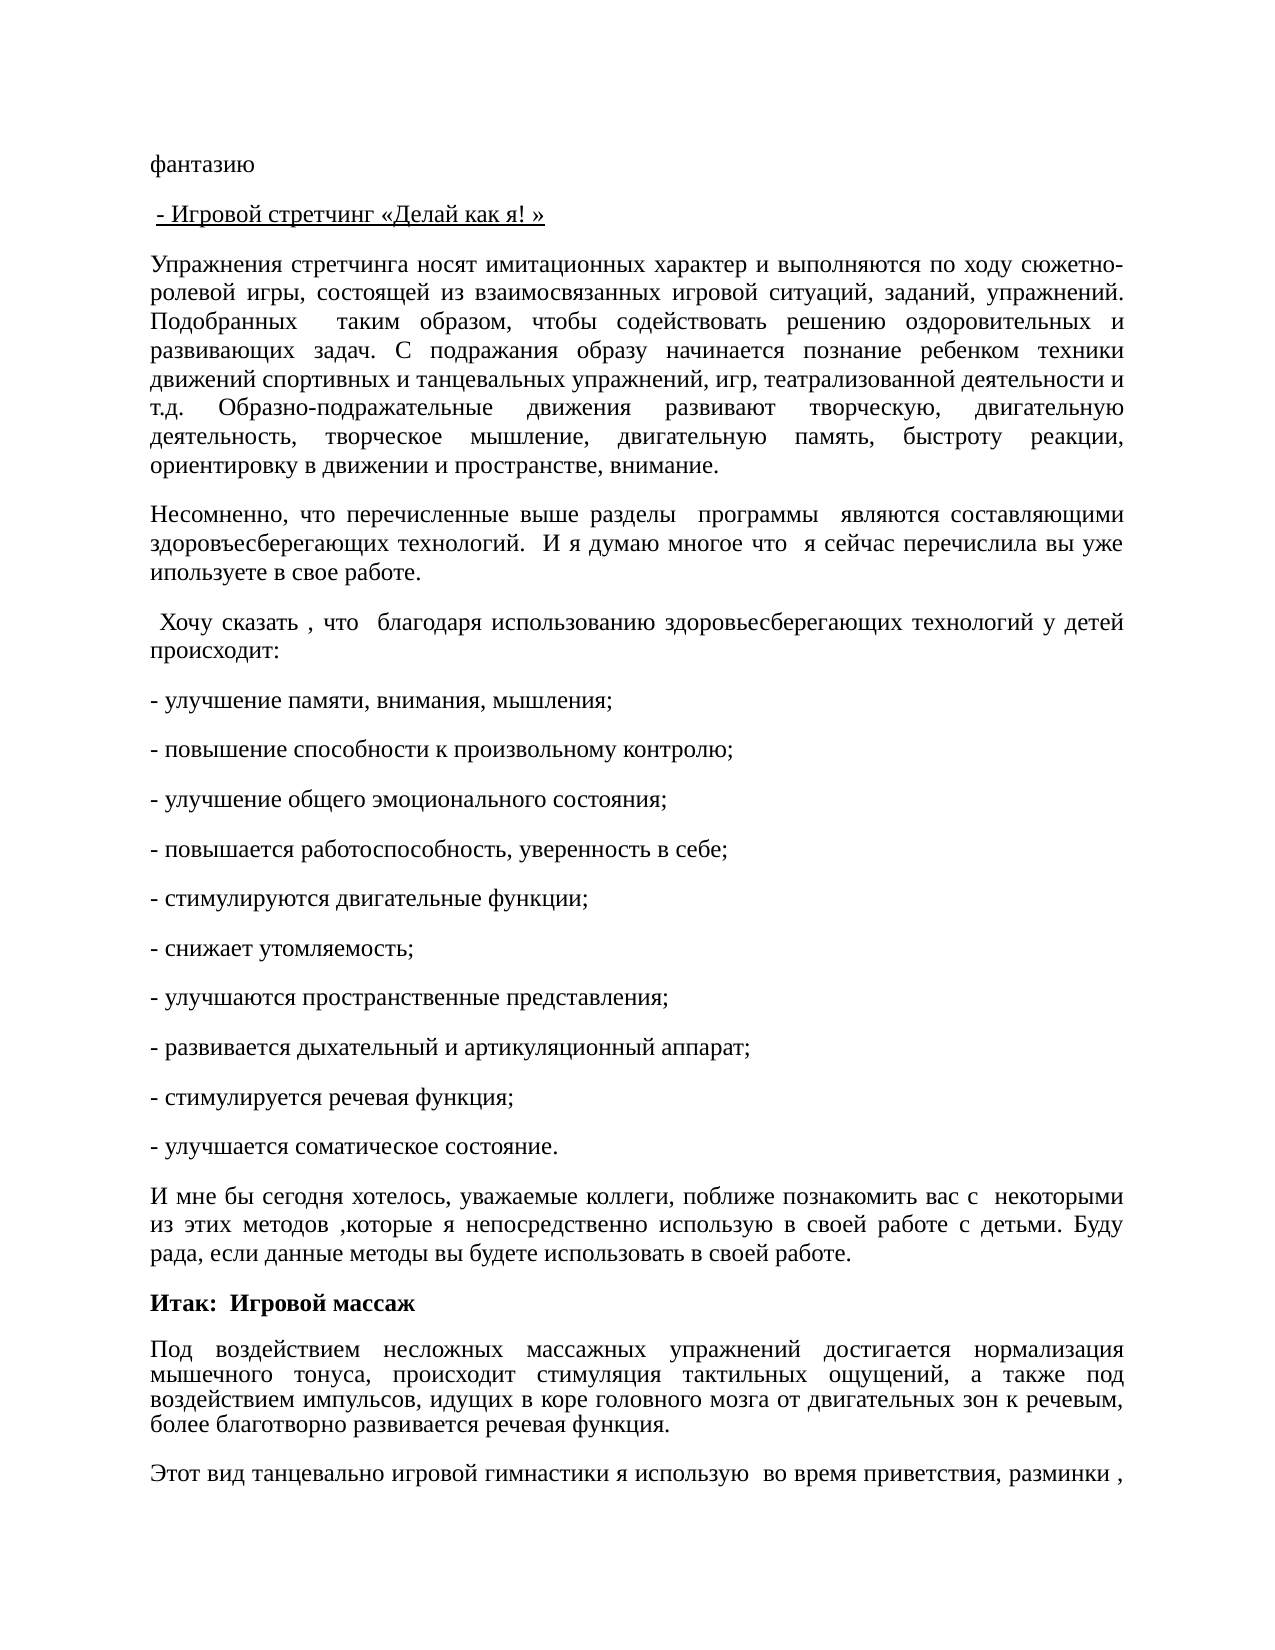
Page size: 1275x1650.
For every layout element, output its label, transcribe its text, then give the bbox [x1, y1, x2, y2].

text Итак: Игровой массаж [150, 1288, 1125, 1317]
text - повышается работоспособность, уверенность в себе; [150, 834, 1125, 863]
text - развивается дыхательный и артикуляционный аппарат; [150, 1032, 1125, 1061]
text Несомненно, что перечисленные выше разделы программы являются составляющими здоровъесберегающих технологий. И я думаю многое что я сейчас перечислила вы уже ипользуете в свое работе. [150, 500, 1125, 586]
text - улучшаются пространственные представления; [150, 983, 1125, 1012]
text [150, 150, 1125, 179]
text Под воздействием несложных массажных упражнений достигается нормализация мышечного тонуса, происходит стимуляция тактильных ощущений, а также под воздействием импульсов, идущих в коре головного мозга от двигательных зон к речевым, более благотворно развивается речевая функция. [150, 1338, 1125, 1438]
text - улучшение общего эмоционального состояния; [150, 784, 1125, 813]
text - стимулируется речевая функция; [150, 1082, 1125, 1111]
text И мне бы сегодня хотелось, уважаемые коллеги, поближе познакомить вас с некоторыми из этих методов ,которые я непосредственно использую в своей работе с детьми. Буду рада, если данные методы вы будете использовать в своей работе. [150, 1181, 1125, 1267]
text - повышение способности к произвольному контролю; [150, 735, 1125, 764]
text - стимулируются двигательные функции; [150, 884, 1125, 912]
text - Игровой стретчинг «Делай как я! » [150, 199, 1125, 228]
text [150, 1459, 1125, 1487]
text - улучшение памяти, внимания, мышления; [150, 685, 1125, 714]
text - улучшается соматическое состояние. [150, 1132, 1125, 1160]
text Хочу сказать , что благодаря использованию здоровьесберегающих технологий у детей происходит: [150, 607, 1125, 664]
text - снижает утомляемость; [150, 933, 1125, 962]
text Упражнения стретчинга носят имитационных характер и выполняются по ходу сюжетно-ролевой игры, состоящей из взаимосвязанных игровой ситуаций, заданий, упражнений. Подобранных таким образом, чтобы содействовать решению оздоровительных и развивающих задач. С подражания образу начинается познание ребенком техники движений спортивных и танцевальных упражнений, игр, театрализованной деятельности и т.д. Образно-подражательные движения развивают творческую, двигательную деятельность, творческое мышление, двигательную память, быстроту реакции, ориентировку в движении и пространстве, внимание. [150, 249, 1125, 479]
